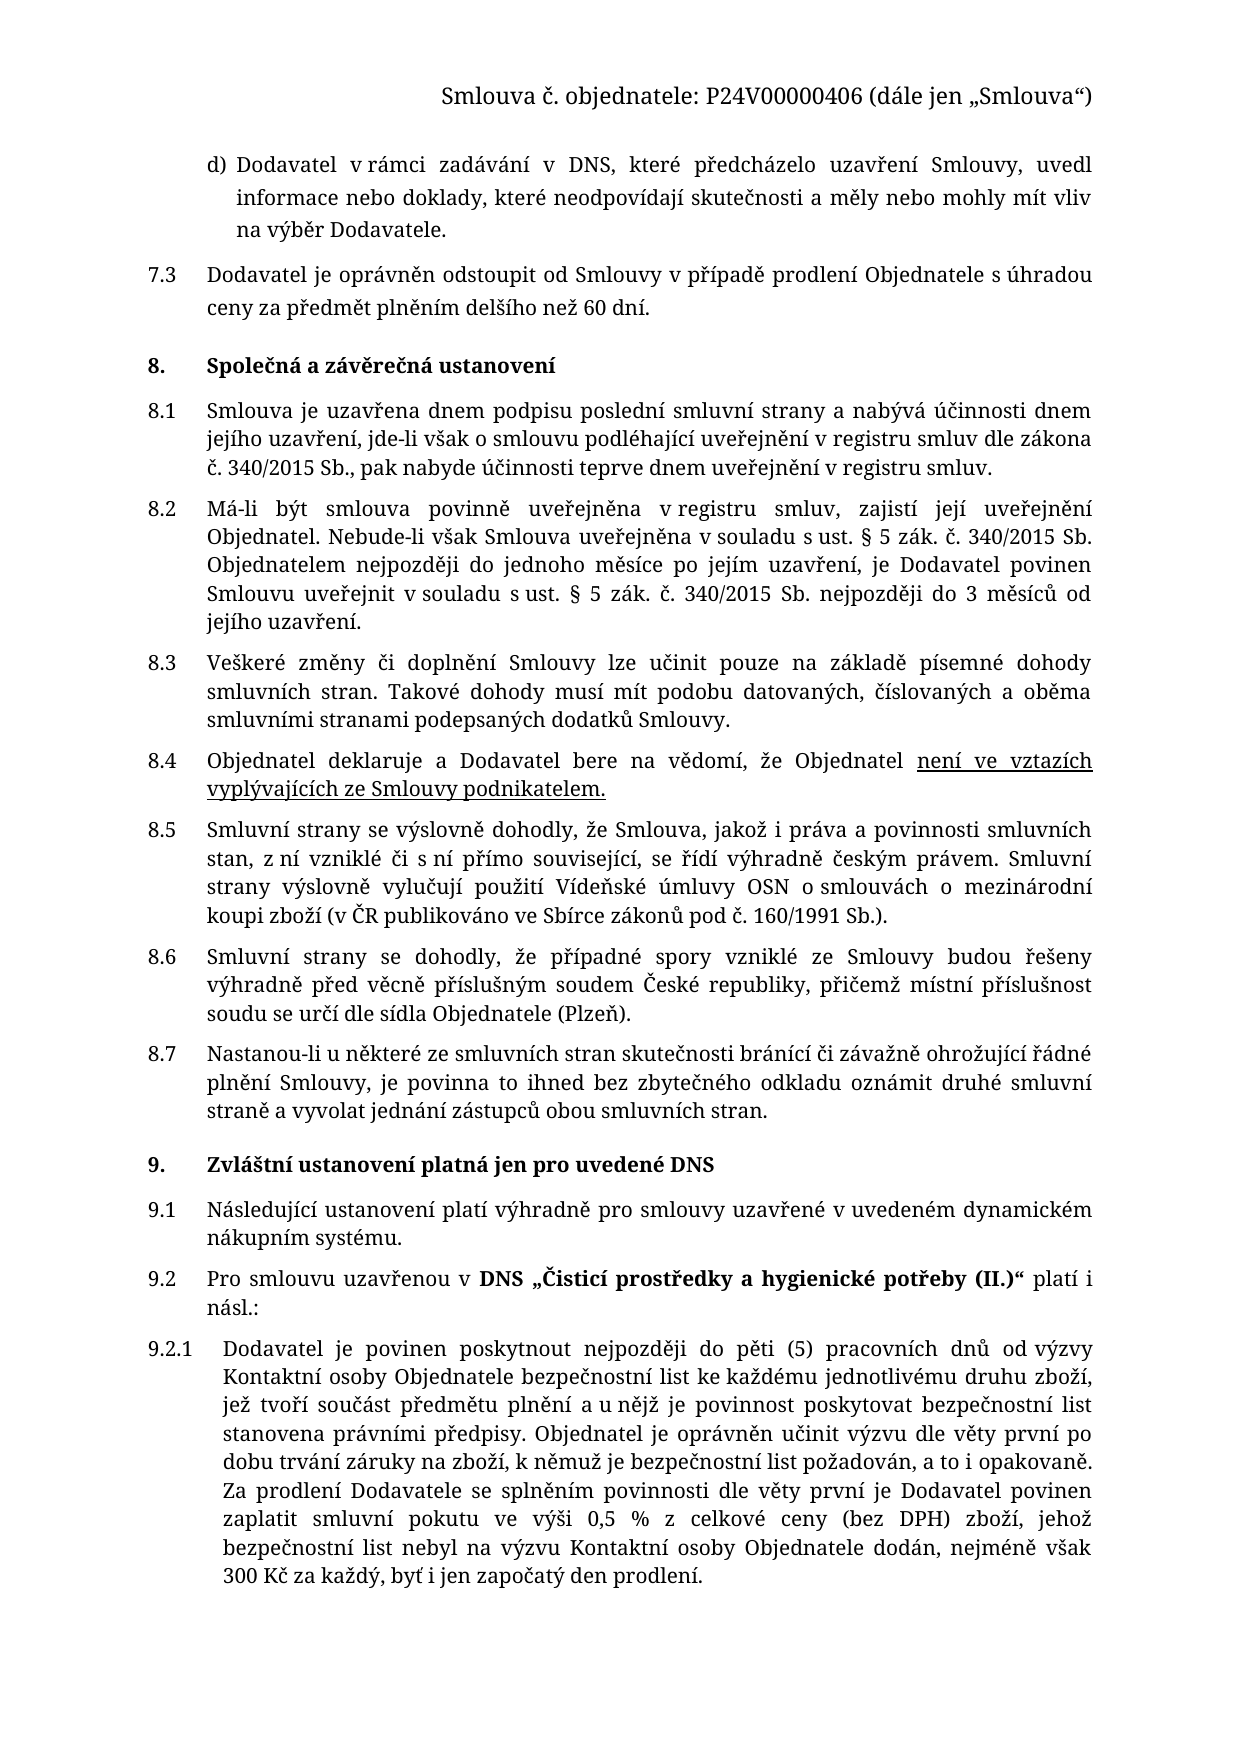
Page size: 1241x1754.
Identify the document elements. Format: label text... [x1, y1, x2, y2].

list Smluvní strany se dohodly, že případné spory vzniklé ze Smlouvy budou řešeny výhradně před věcně příslušným soudem České republiky, přičemž místní příslušnost soudu se určí dle sídla Objednatele (Plzeň). [148, 942, 1093, 1027]
list Společná a závěrečná ustanovení [148, 351, 1093, 379]
list Dodavatel je oprávněn odstoupit od Smlouvy v případě prodlení Objednatele s úhradou ceny za předmět plněním delšího než 60 dní. [148, 261, 1093, 322]
list Zvláštní ustanovení platná jen pro uvedené DNS [148, 1150, 1093, 1178]
list Dodavatel v rámci zadávání v DNS, které předcházelo uzavření Smlouvy, uvedl informace nebo doklady, které neodpovídají skutečnosti a měly nebo mohly mít vliv na výběr Dodavatele. [207, 150, 1093, 244]
list Smlouva je uzavřena dnem podpisu poslední smluvní strany a nabývá účinnosti dnem jejího uzavření, jde-li však o smlouvu podléhající uveřejnění v registru smluv dle zákona č. 340/2015 Sb., pak nabyde účinnosti teprve dnem uveřejnění v registru smluv. [148, 396, 1093, 481]
list Veškeré změny či doplnění Smlouvy lze učinit pouze na základě písemné dohody smluvních stran. Takové dohody musí mít podobu datovaných, číslovaných a oběma smluvními stranami podepsaných dodatků Smlouvy. [148, 648, 1093, 734]
list Nastanou-li u některé ze smluvních stran skutečnosti bránící či závažně ohrožující řádné plnění Smlouvy, je povinna to ihned bez zbytečného odkladu oznámit druhé smluvní straně a vyvolat jednání zástupců obou smluvních stran. [148, 1039, 1093, 1125]
list Pro smlouvu uzavřenou v DNS „Čisticí prostředky a hygienické potřeby (II.)“ platí i násl.: [148, 1264, 1093, 1321]
list Objednatel deklaruje a Dodavatel bere na vědomí, že Objednatel není ve vztazích vyplývajících ze Smlouvy podnikatelem. [148, 746, 1093, 803]
list Smluvní strany se výslovně dohodly, že Smlouva, jakož i práva a povinnosti smluvních stan, z ní vzniklé či s ní přímo související, se řídí výhradně českým právem. Smluvní strany výslovně vylučují použití Vídeňské úmluvy OSN o smlouvách o mezinárodní koupi zboží (v ČR publikováno ve Sbírce zákonů pod č. 160/1991 Sb.). [148, 816, 1093, 929]
list Má-li být smlouva povinně uveřejněna v registru smluv, zajistí její uveřejnění Objednatel. Nebude-li však Smlouva uveřejněna v souladu s ust. § 5 zák. č. 340/2015 Sb. Objednatelem nejpozději do jednoho měsíce po jejím uzavření, je Dodavatel povinen Smlouvu uveřejnit v souladu s ust. § 5 zák. č. 340/2015 Sb. nejpozději do 3 měsíců od jejího uzavření. [148, 494, 1093, 636]
list Dodavatel je povinen poskytnout nejpozději do pěti (5) pracovních dnů od výzvy Kontaktní osoby Objednatele bezpečnostní list ke každému jednotlivému druhu zboží, jež tvoří součást předmětu plnění a u nějž je povinnost poskytovat bezpečnostní list stanovena právními předpisy. Objednatel je oprávněn učinit výzvu dle věty první po dobu trvání záruky na zboží, k němuž je bezpečnostní list požadován, a to i opakovaně. Za prodlení Dodavatele se splněním povinnosti dle věty první je Dodavatel povinen zaplatit smluvní pokutu ve výši 0,5 % z celkové ceny (bez DPH) zboží, jehož bezpečnostní list nebyl na výzvu Kontaktní osoby Objednatele dodán, nejméně však 300 Kč za každý, byť i jen započatý den prodlení. [148, 1334, 1093, 1590]
list Následující ustanovení platí výhradně pro smlouvy uzavřené v uvedeném dynamickém nákupním systému. [148, 1195, 1093, 1252]
